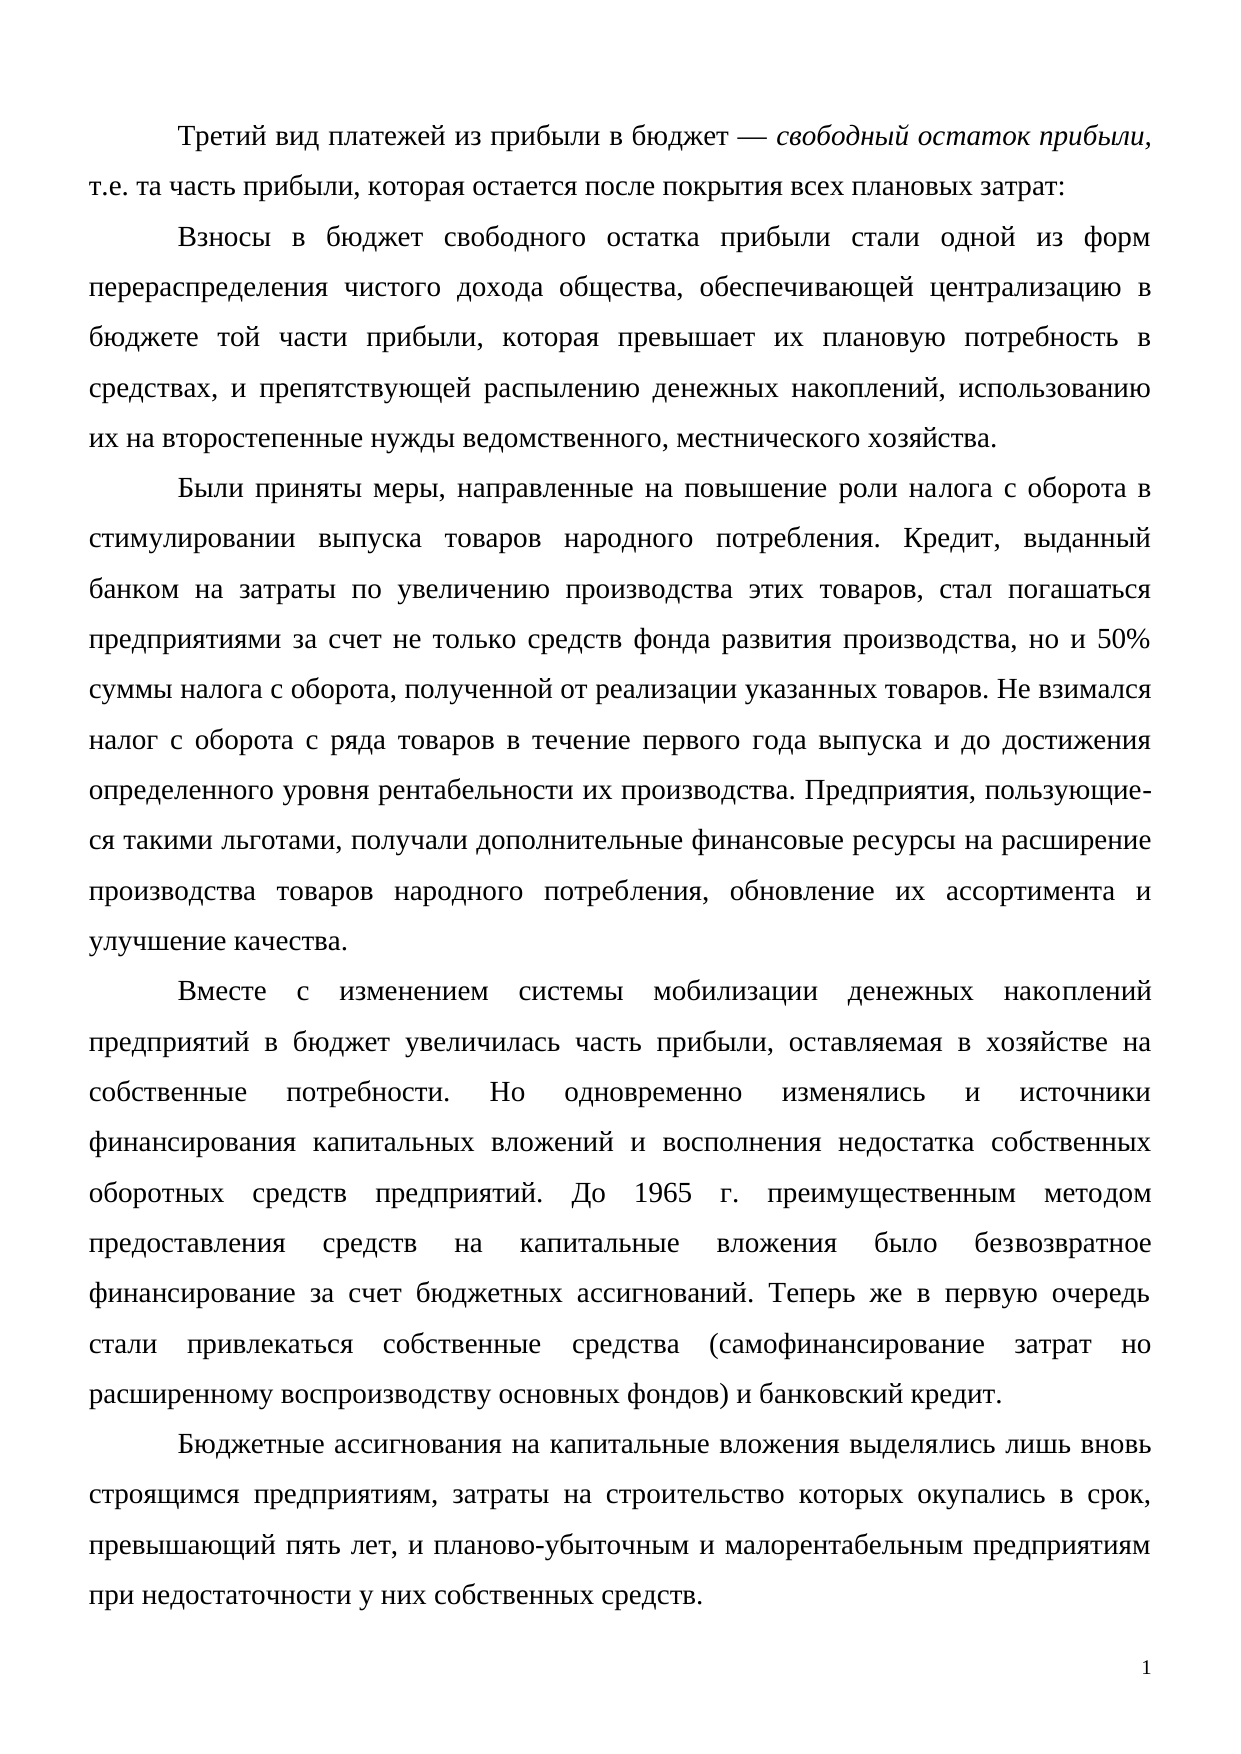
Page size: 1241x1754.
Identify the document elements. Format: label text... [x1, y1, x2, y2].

text Были приняты меры, направленные на повышение роли налога с оборота в стимулировании выпуска товаров народного потребления. Кредит, выданный банком на затраты по увеличению производства этих товаров, стал погашаться предприятиями за счет не только средств фонда развития производства, но и 50% суммы налога с оборота, полученной от реализации указанных товаров. Не взимался налог с оборота с ряда товаров в течение первого года выпуска и до достижения определенного уровня рентабельности их производства. Предприятия, пользующиеся такими льготами, получали дополнительные финансовые ресурсы на расширение производства товаров народного потребления, обновление их ассортимента и улучшение качества. [88, 470, 1152, 957]
text Третий вид платежей из прибыли в бюджет — свободный остаток прибыли, т.е. та часть прибыли, которая остается после покрытия всех плановых затрат: [88, 118, 1152, 202]
text Взносы в бюджет свободного остатка прибыли стали одной из форм перераспределения чистого дохода общества, обеспечивающей централизацию в бюджете той части прибыли, которая превышает их плановую потребность в средствах, и препятствующей распылению денежных накоплений, использованию их на второстепенные нужды ведомственного, местнического хозяйства. [88, 219, 1152, 453]
text Бюджетные ассигнования на капитальные вложения выделялись лишь вновь строящимся предприятиям, затраты на строительство которых окупались в срок, превышающий пять лет, и планово-убыточным и малорентабельным предприятиям при недостаточности у них собственных средств. [88, 1426, 1152, 1611]
text Вместе с изменением системы мобилизации денежных накоплений предприятий в бюджет увеличилась часть прибыли, оставляемая в хозяйстве на собственные потребности. Но одновременно изменялись и источники финансирования капитальных вложений и восполнения недостатка собственных оборотных средств предприятий. До 1965 г. преимущественным методом предоставления средств на капитальные вложения было безвозвратное финансирование за счет бюджетных ассигнований. Теперь же в первую очередь стали привлекаться собственные средства (самофинансирование затрат но расширенному воспроизводству основных фондов) и банковский кредит. [88, 973, 1152, 1409]
